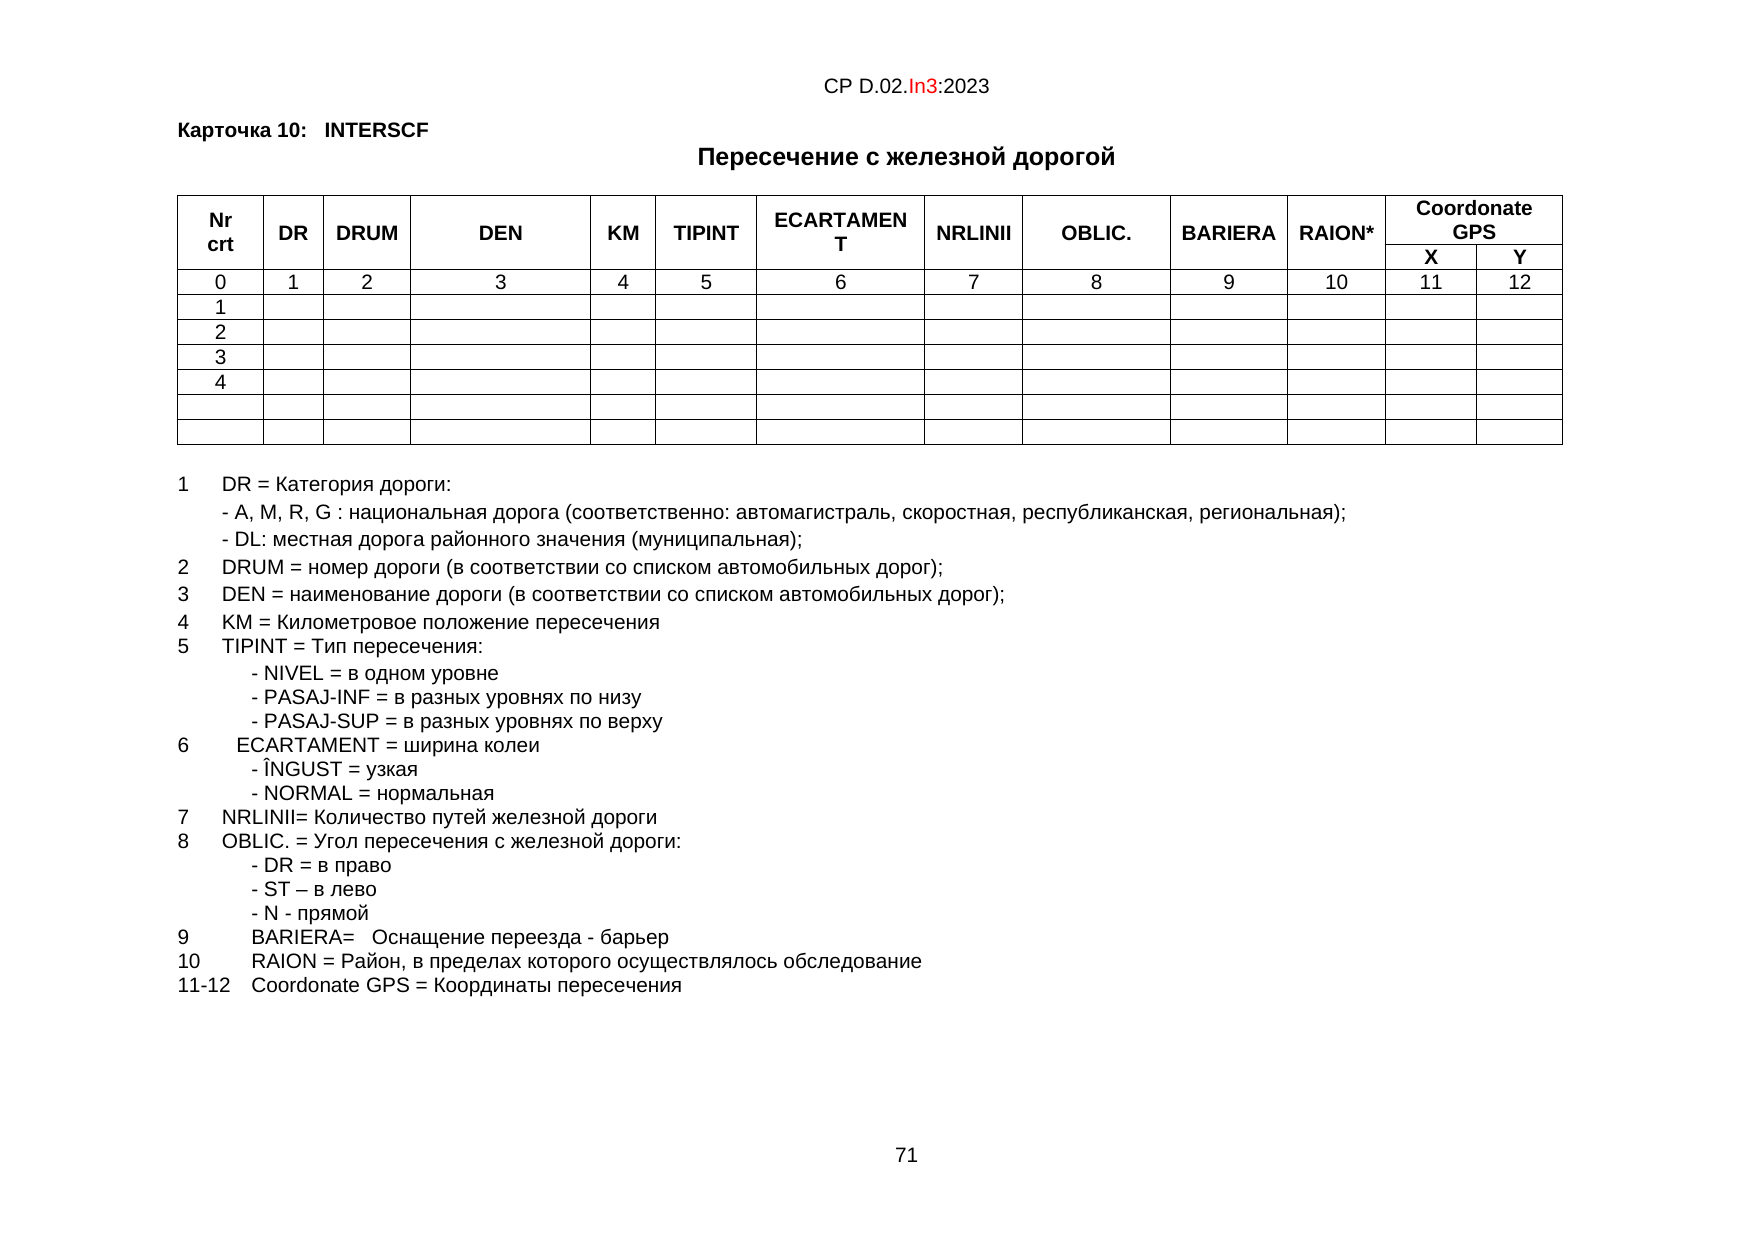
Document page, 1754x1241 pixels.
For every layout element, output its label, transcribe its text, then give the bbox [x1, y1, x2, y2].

text - NORMAL = нормальная [251, 781, 1636, 805]
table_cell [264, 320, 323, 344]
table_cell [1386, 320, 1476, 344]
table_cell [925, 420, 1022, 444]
text - NIVEL = в одном уровне [251, 661, 1636, 685]
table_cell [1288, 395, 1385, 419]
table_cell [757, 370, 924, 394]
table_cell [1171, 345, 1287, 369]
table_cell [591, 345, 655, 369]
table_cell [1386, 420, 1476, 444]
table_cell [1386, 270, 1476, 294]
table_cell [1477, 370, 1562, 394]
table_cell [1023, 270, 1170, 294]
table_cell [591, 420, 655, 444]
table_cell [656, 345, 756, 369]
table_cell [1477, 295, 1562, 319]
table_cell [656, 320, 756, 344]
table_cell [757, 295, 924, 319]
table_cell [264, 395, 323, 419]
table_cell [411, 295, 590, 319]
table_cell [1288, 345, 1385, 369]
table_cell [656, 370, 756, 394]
text 4 KM = Километровое положение пересечения [177, 610, 1636, 634]
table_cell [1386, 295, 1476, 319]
text 10 RAION = Район, в пределах которого осуществлялось обследование [177, 949, 1636, 973]
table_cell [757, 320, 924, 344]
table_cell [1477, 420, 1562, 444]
text 7 NRLINII= Количество путей железной дороги [177, 805, 1636, 829]
text 1 DR = Категория дороги: [177, 472, 1636, 496]
text 3 DEN = наименование дороги (в соответствии со списком автомобильных дорог); [177, 582, 1636, 606]
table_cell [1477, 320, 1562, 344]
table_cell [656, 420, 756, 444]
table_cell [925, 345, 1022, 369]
text 2 DRUM = номер дороги (в соответствии со списком автомобильных дорог); [177, 555, 1636, 579]
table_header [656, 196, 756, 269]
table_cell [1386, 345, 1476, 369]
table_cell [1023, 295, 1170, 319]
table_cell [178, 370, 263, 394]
text - A, M, R, G : национальная дорога (соответственно: автомагистраль, скоростная, республиканская, региональная); [222, 500, 1636, 524]
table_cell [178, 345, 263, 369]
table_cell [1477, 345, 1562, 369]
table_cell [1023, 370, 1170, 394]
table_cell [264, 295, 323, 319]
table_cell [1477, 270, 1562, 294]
text 8 OBLIC. = Угол пересечения с железной дороги: [177, 829, 1636, 853]
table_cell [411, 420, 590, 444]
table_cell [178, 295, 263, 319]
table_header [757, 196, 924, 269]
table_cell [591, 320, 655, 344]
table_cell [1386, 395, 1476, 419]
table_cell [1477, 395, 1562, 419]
text - ST – в лево [251, 877, 1636, 901]
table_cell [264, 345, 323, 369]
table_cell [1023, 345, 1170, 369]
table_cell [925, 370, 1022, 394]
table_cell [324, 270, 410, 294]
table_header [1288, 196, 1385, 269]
text - ÎNGUST = узкая [251, 757, 1636, 781]
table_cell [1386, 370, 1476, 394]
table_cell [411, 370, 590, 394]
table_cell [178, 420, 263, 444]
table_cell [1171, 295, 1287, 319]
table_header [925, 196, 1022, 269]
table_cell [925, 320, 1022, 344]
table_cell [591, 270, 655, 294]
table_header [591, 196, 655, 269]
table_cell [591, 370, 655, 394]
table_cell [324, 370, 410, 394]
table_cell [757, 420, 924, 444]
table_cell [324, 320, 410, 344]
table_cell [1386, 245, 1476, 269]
text 5 TIPINT = Тип пересечения: [177, 634, 1636, 658]
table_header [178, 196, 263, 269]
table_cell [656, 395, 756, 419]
text - DR = в право [251, 853, 1636, 877]
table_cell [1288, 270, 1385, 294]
text - N - прямой [251, 901, 1636, 925]
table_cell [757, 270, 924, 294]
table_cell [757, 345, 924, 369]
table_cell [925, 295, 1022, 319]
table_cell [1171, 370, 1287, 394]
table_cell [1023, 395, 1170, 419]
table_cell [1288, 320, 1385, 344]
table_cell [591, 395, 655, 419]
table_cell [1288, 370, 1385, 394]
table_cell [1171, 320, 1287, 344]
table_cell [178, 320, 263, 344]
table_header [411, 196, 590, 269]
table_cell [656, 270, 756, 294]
text Пересечение с железной дорогой [177, 142, 1636, 171]
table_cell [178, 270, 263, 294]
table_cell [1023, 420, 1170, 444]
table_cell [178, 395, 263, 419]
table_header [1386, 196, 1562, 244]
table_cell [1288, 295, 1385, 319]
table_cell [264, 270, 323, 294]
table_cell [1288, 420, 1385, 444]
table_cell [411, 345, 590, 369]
text 6 ECARTAMENT = ширина колеи [177, 733, 1636, 757]
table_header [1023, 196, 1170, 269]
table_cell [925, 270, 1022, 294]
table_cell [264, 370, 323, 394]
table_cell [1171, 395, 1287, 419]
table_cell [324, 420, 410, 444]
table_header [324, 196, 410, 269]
text - DL: местная дорога районного значения (муниципальная); [222, 527, 1636, 551]
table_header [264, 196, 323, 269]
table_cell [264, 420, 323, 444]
text Карточка 10: INTERSCF [177, 118, 1636, 142]
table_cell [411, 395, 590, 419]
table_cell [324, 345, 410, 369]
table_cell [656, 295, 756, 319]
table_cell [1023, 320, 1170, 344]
text 9 BARIERA= Оснащение переезда - барьер [177, 925, 1636, 949]
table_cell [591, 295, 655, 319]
text - PASAJ-SUP = в разных уровнях по верху [251, 709, 1636, 733]
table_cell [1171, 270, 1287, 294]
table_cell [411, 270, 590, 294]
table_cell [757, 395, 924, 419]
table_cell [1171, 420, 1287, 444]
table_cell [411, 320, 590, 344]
text 11-12 Coordonate GPS = Координаты пересечения [177, 973, 1636, 997]
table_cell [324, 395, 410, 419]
text - PASAJ-INF = в разных уровнях по низу [251, 685, 1636, 709]
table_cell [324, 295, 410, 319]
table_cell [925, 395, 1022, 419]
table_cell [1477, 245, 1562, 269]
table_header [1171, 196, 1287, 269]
